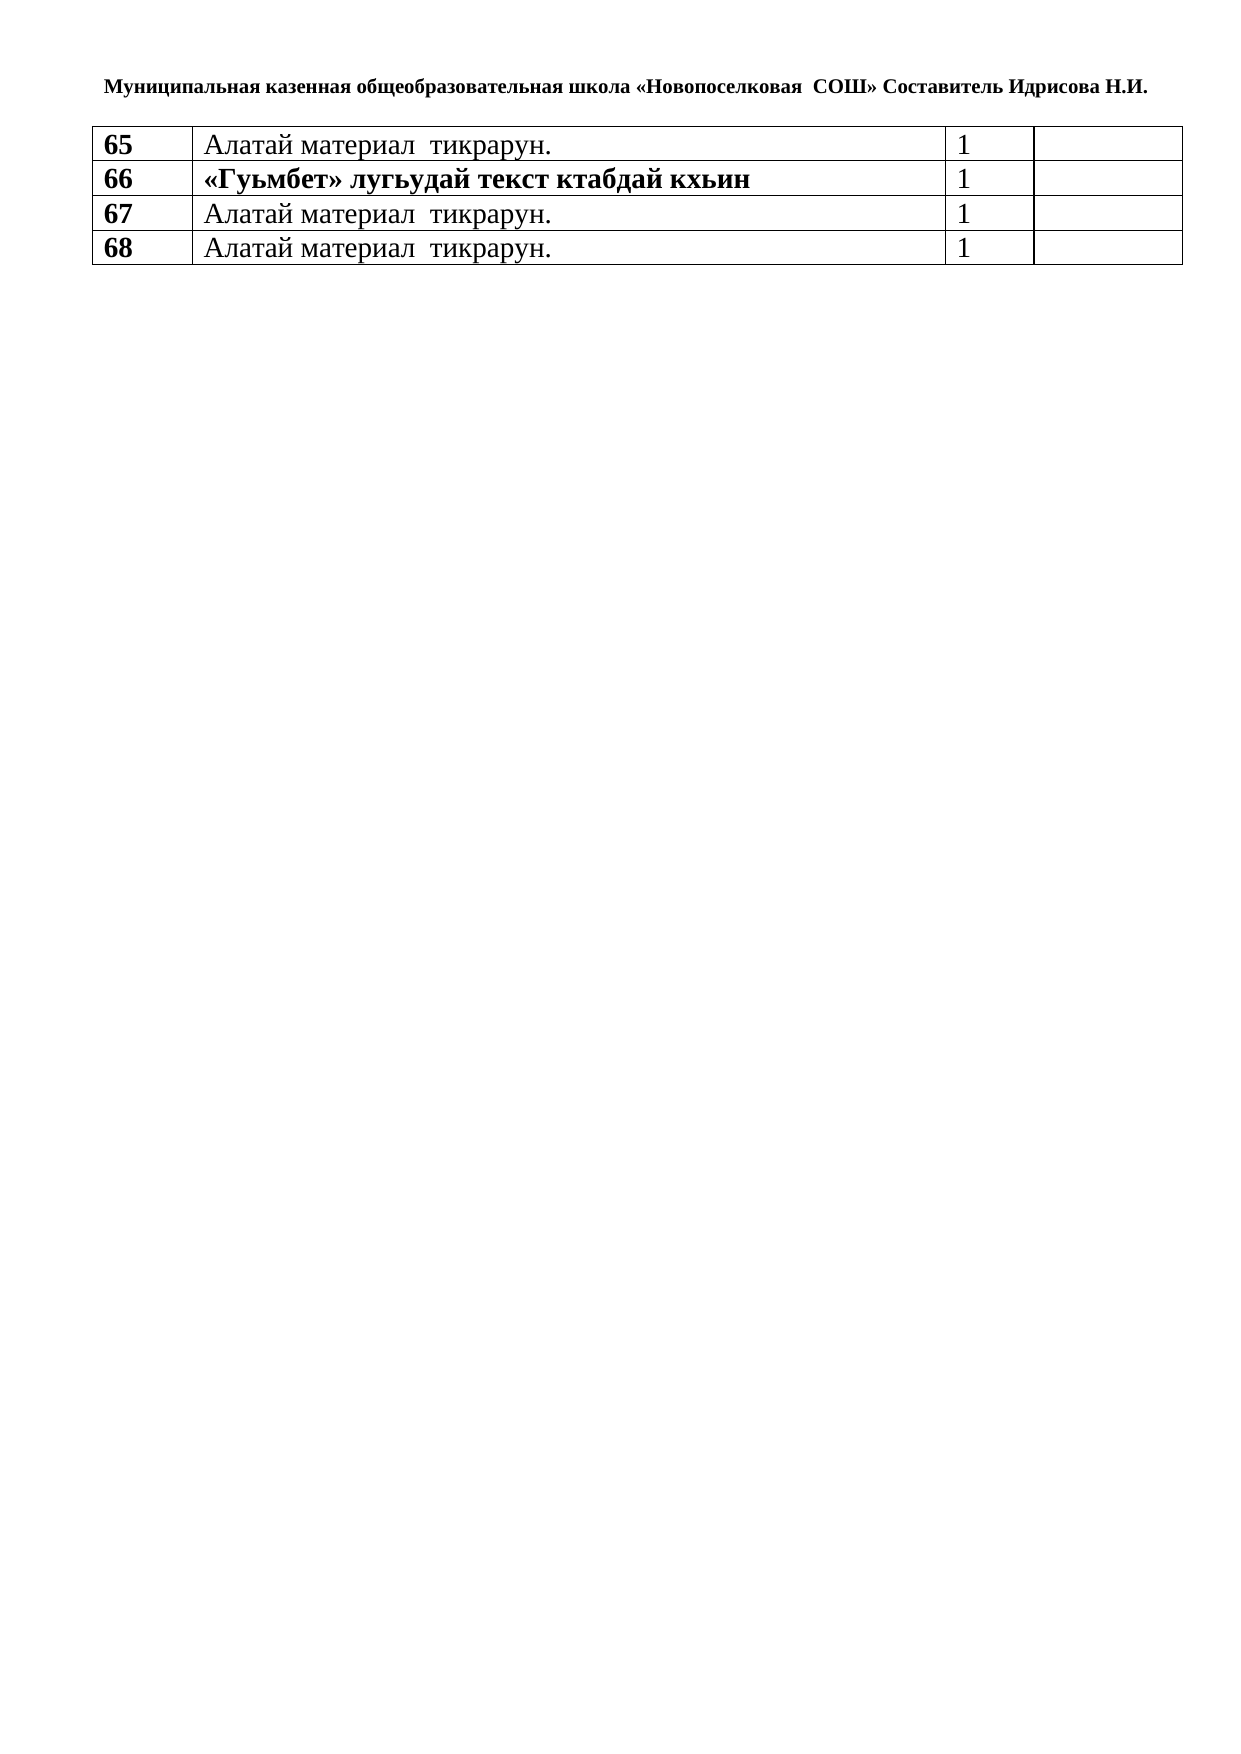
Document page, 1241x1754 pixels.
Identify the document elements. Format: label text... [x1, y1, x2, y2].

table_cell Алатай материал тикрарун. [193, 231, 945, 264]
table_cell Алатай материал тикрарун. [193, 127, 945, 160]
table_cell «Гуьмбет» лугьудай текст ктабдай кхьин [193, 161, 945, 195]
table_cell 1 [946, 196, 1033, 229]
table_cell 1 [946, 231, 1033, 264]
table_cell 1 [946, 161, 1033, 195]
table_cell [1035, 127, 1182, 160]
table_cell 1 [946, 127, 1033, 160]
table_cell 65 [93, 127, 192, 160]
table_cell 68 [93, 231, 192, 264]
table_cell Алатай материал тикрарун. [193, 196, 945, 229]
table_cell [1035, 196, 1182, 229]
table_cell [1035, 161, 1182, 195]
table_cell 67 [93, 196, 192, 229]
table_cell [1035, 231, 1182, 264]
table_cell 66 [93, 161, 192, 195]
